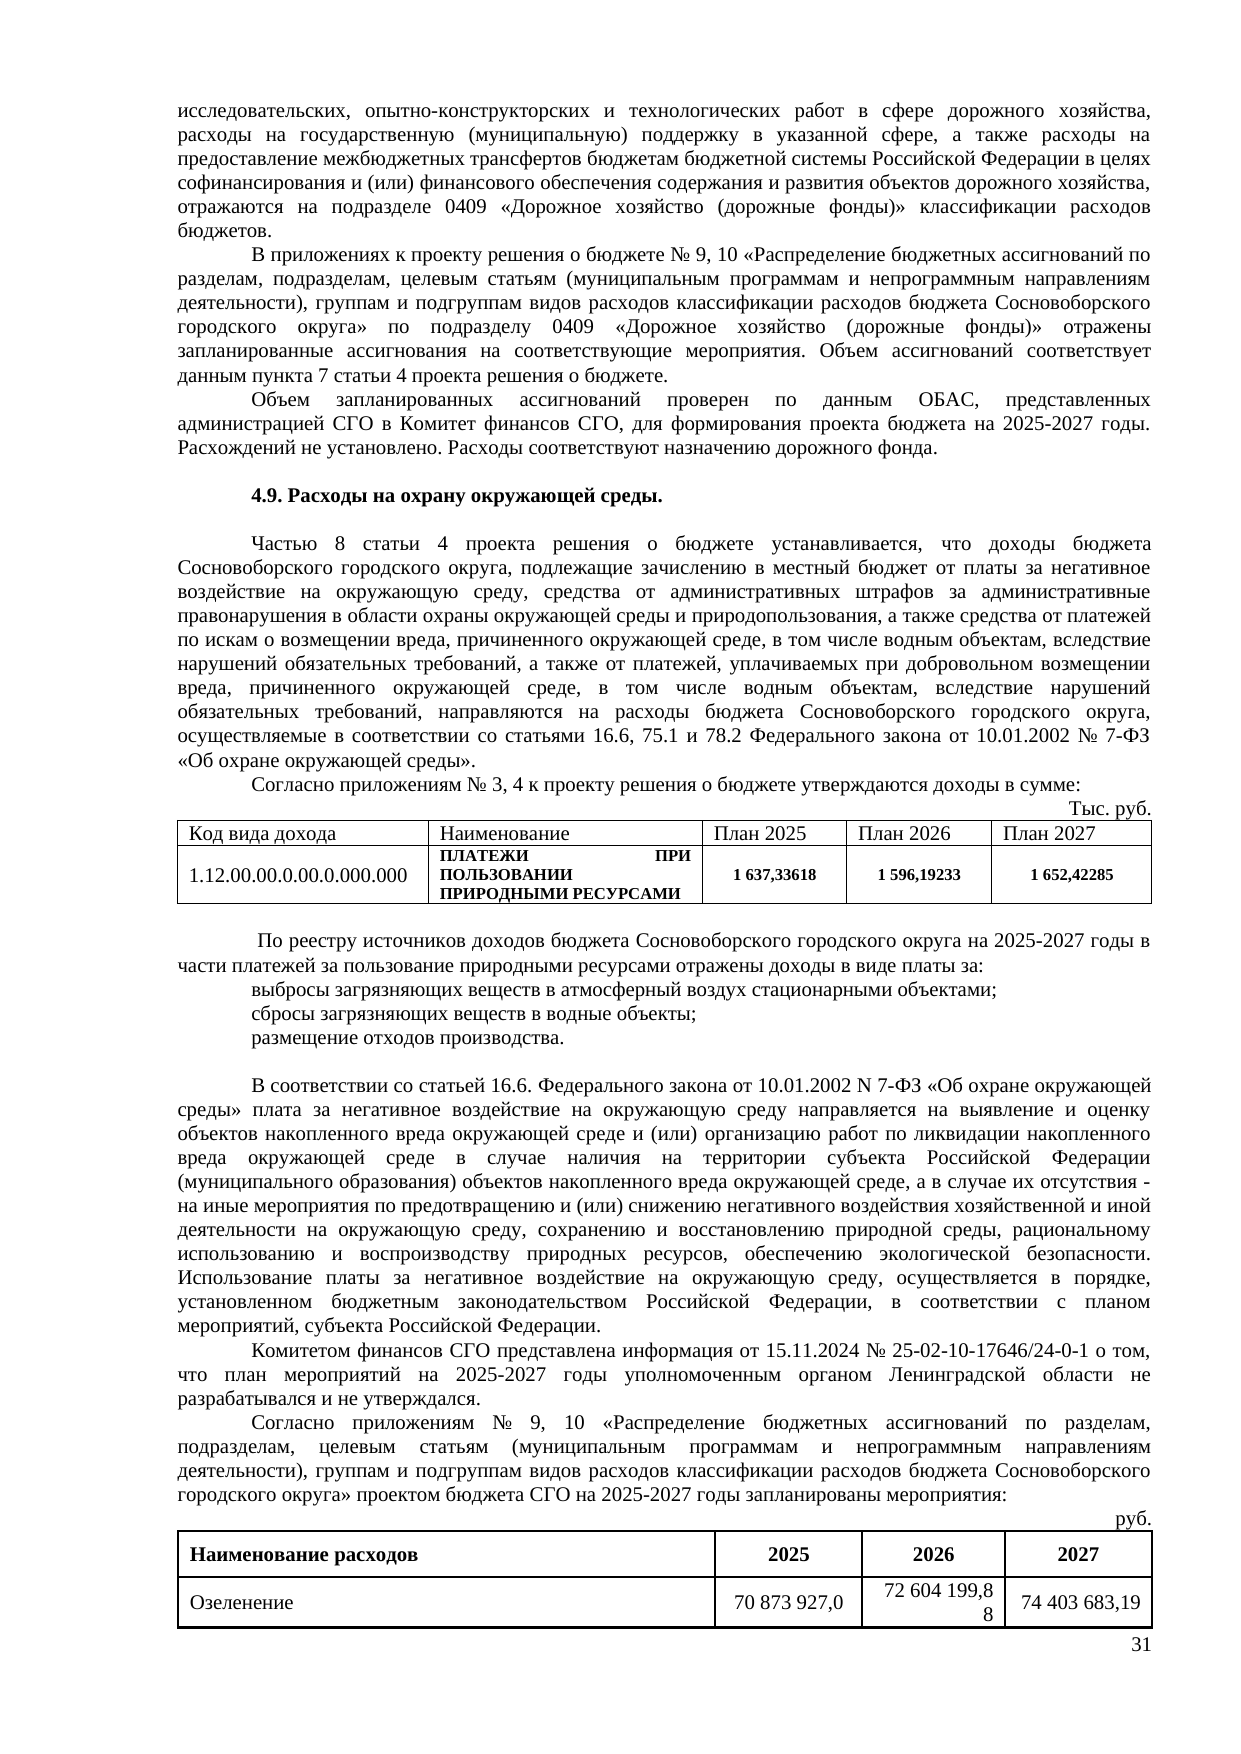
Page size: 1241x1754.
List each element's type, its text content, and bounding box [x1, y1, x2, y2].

table_header Код вида дохода [178, 821, 428, 845]
text В приложениях к проекту решения о бюджете № 9, 10 «Распределение бюджетных ассигнований по разделам, подразделам, целевым статьям (муниципальным программам и непрограммным направлениям деятельности), группам и подгруппам видов расходов классификации расходов бюджета Сосновоборского городского округа» по подразделу 0409 «Дорожное хозяйство (дорожные фонды)» отражены запланированные ассигнования на соответствующие мероприятия. Объем ассигнований соответствует данным пункта 7 статьи 4 проекта решения о бюджете. [177, 242, 1152, 387]
table_header 2025 [716, 1532, 861, 1576]
text сбросы загрязняющих веществ в водные объекты; [177, 1001, 1152, 1025]
text выбросы загрязняющих веществ в атмосферный воздух стационарными объектами; [177, 977, 1152, 1001]
text Согласно приложениям № 9, 10 «Распределение бюджетных ассигнований по разделам, подразделам, целевым статьям (муниципальным программам и непрограммным направлениям деятельности), группам и подгруппам видов расходов классификации расходов бюджета Сосновоборского городского округа» проектом бюджета СГО на 2025-2027 годы запланированы мероприятия: [177, 1410, 1152, 1506]
table_header 2026 [863, 1532, 1004, 1576]
text В соответствии со статьей 16.6. Федерального закона от 10.01.2002 N 7-ФЗ «Об охране окружающей среды» плата за негативное воздействие на окружающую среду направляется на выявление и оценку объектов накопленного вреда окружающей среде и (или) организацию работ по ликвидации накопленного вреда окружающей среде в случае наличия на территории субъекта Российской Федерации (муниципального образования) объектов накопленного вреда окружающей среде, а в случае их отсутствия - на иные мероприятия по предотвращению и (или) снижению негативного воздействия хозяйственной и иной деятельности на окружающую среду, сохранению и восстановлению природной среды, рациональному использованию и воспроизводству природных ресурсов, обеспечению экологической безопасности. Использование платы за негативное воздействие на окружающую среду, осуществляется в порядке, установленном бюджетным законодательством Российской Федерации, в соответствии с планом мероприятий, субъекта Российской Федерации. [177, 1073, 1152, 1337]
text руб. [177, 1506, 1152, 1530]
text Частью 8 статьи 4 проекта решения о бюджете устанавливается, что доходы бюджета Сосновоборского городского округа, подлежащие зачислению в местный бюджет от платы за негативное воздействие на окружающую среду, средства от административных штрафов за административные правонарушения в области охраны окружающей среды и природопользования, а также средства от платежей по искам о возмещении вреда, причиненного окружающей среде, в том числе водным объектам, вследствие нарушений обязательных требований, а также от платежей, уплачиваемых при добровольном возмещении вреда, причиненного окружающей среде, в том числе водным объектам, вследствие нарушений обязательных требований, направляются на расходы бюджета Сосновоборского городского округа, осуществляемые в соответствии со статьями 16.6, 75.1 и 78.2 Федерального закона от 10.01.2002 № 7-ФЗ «Об охране окружающей среды». [177, 531, 1152, 772]
table_header План 2025 [703, 821, 846, 845]
text Комитетом финансов СГО представлена информация от 15.11.2024 № 25-02-10-17646/24-0-1 о том, что план мероприятий на 2025-2027 годы уполномоченным органом Ленинградской области не разрабатывался и не утверждался. [177, 1337, 1152, 1410]
table_header План 2027 [992, 821, 1151, 845]
text размещение отходов производства. [177, 1025, 1152, 1049]
table_cell 1 652,42285 [992, 846, 1151, 903]
table_header Наименование расходов [179, 1532, 714, 1576]
text Тыс. руб. [177, 796, 1152, 820]
table_header План 2026 [847, 821, 991, 845]
text Согласно приложениям № 3, 4 к проекту решения о бюджете утверждаются доходы в сумме: [177, 772, 1152, 796]
table_cell Озеленение [179, 1578, 714, 1626]
table_cell 70 873 927,0 [716, 1578, 861, 1626]
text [177, 98, 1152, 242]
text Объем запланированных ассигнований проверен по данным ОБАС, представленных администрацией СГО в Комитет финансов СГО, для формирования проекта бюджета на 2025-2027 годы. Расхождений не установлено. Расходы соответствуют назначению дорожного фонда. [177, 387, 1152, 459]
table_header Наименование [429, 821, 702, 845]
text 4.9. Расходы на охрану окружающей среды. [177, 483, 1152, 507]
table_cell 72 604 199,88 [863, 1578, 1004, 1626]
table_header 2027 [1006, 1532, 1151, 1576]
text По реестру источников доходов бюджета Сосновоборского городского округа на 2025-2027 годы в части платежей за пользование природными ресурсами отражены доходы в виде платы за: [177, 928, 1152, 977]
table_cell ПЛАТЕЖИ ПРИ ПОЛЬЗОВАНИИ ПРИРОДНЫМИ РЕСУРСАМИ [429, 846, 702, 903]
table_cell 1.12.00.00.0.00.0.000.000 [178, 846, 428, 903]
table_cell 1 637,33618 [703, 846, 846, 903]
table_cell 1 596,19233 [847, 846, 991, 903]
table_cell 74 403 683,19 [1006, 1578, 1151, 1626]
